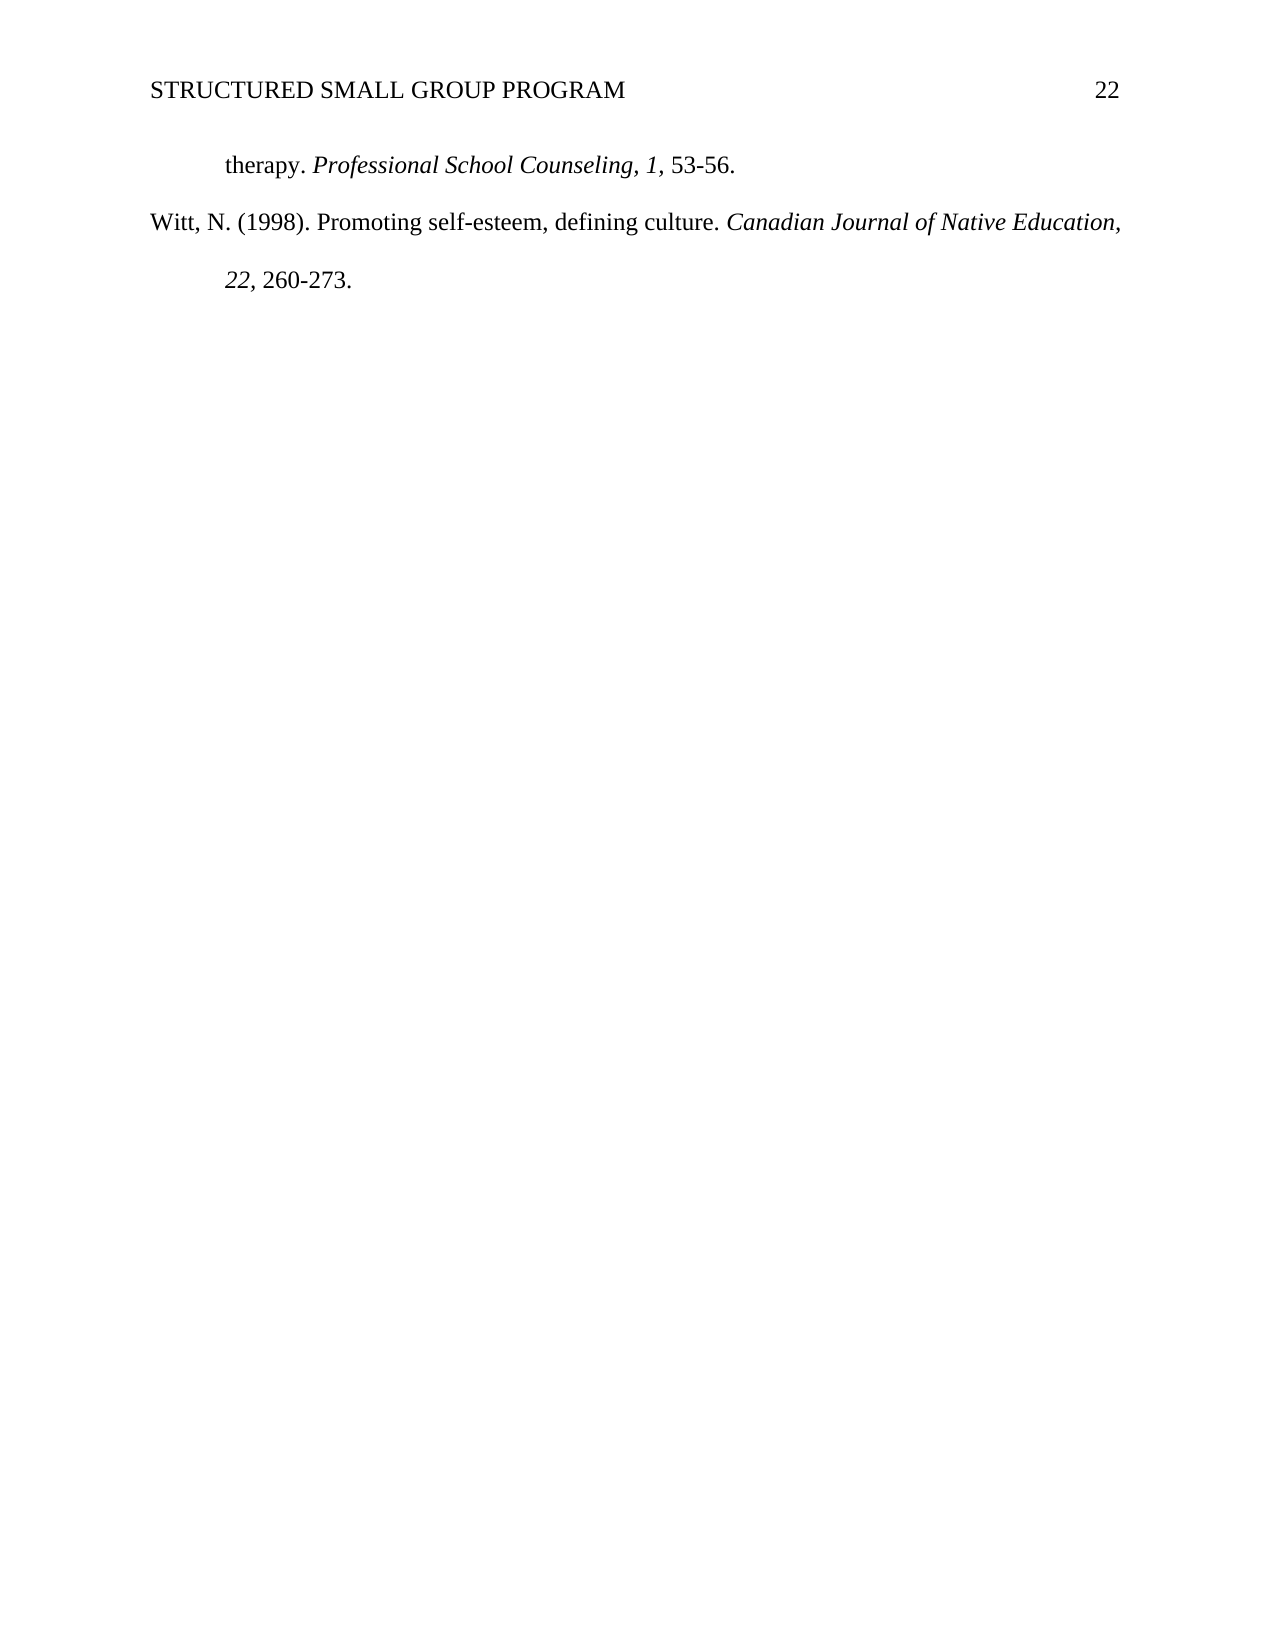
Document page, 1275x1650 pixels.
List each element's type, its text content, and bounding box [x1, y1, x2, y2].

text Witt, N. (1998). Promoting self-esteem, defining culture. Canadian Journal of Native Education, [150, 207, 1125, 236]
text 22, 260-273. [150, 265, 1125, 294]
text therapy. Professional School Counseling, 1, 53-56. [150, 150, 1125, 179]
